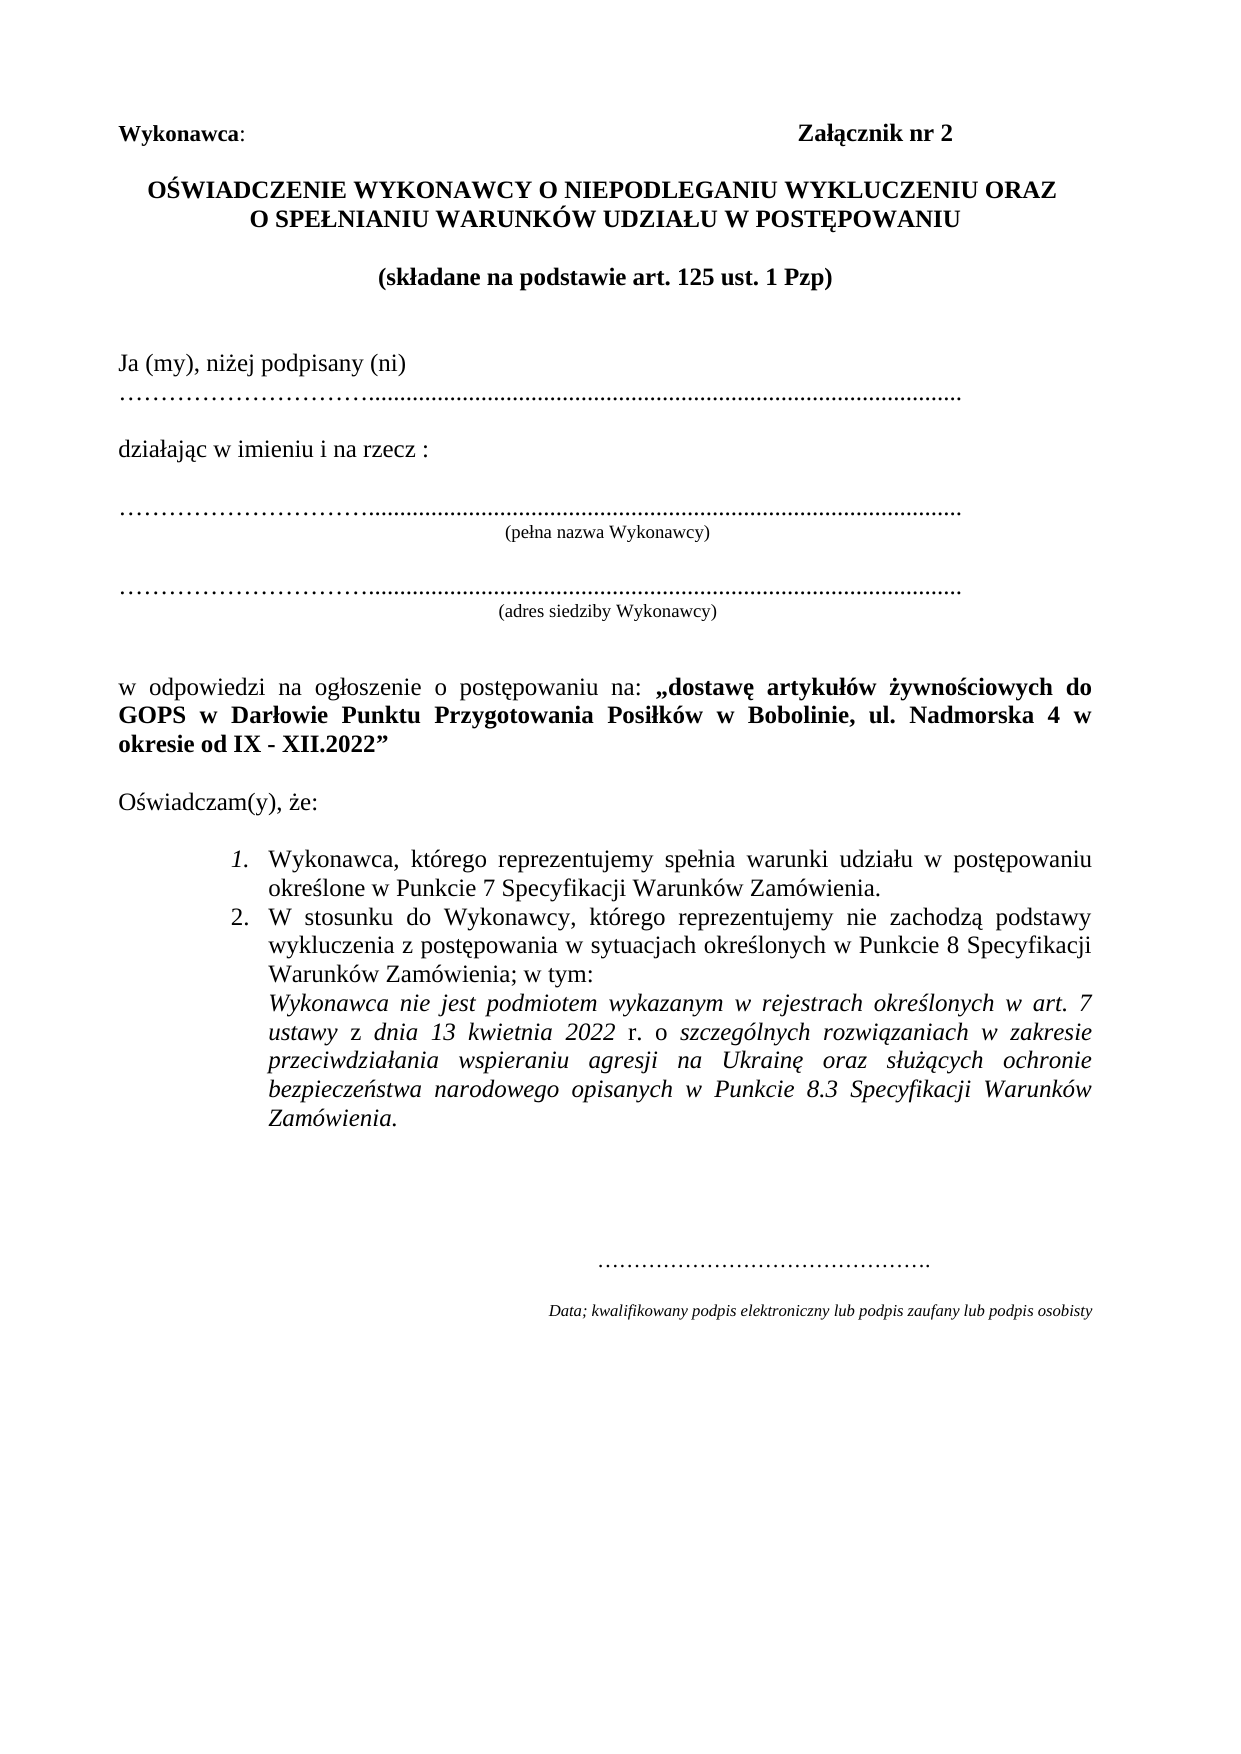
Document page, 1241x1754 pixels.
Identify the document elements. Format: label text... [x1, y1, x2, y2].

text (pełna nazwa Wykonawcy) [118, 521, 1092, 542]
text Ja (my), niżej podpisany (ni) …………………………............................................................................................... [118, 348, 1092, 406]
text Oświadczam(y), że: [118, 787, 1092, 815]
list Wykonawca, którego reprezentujemy spełnia warunki udziału w postępowaniu określone w Punkcie 7 Specyfikacji Warunków Zamówienia. [231, 844, 1092, 902]
text (składane na podstawie art. 125 ust. 1 Pzp) [118, 262, 1092, 291]
text Data; kwalifikowany podpis elektroniczny lub podpis zaufany lub podpis osobisty [118, 1301, 1092, 1320]
text …………………………............................................................................................... [118, 571, 1092, 600]
text działając w imieniu i na rzecz : [118, 434, 1092, 463]
text ………………………………………. [118, 1247, 930, 1272]
text Wykonawca: Załącznik nr 2 [118, 118, 1092, 147]
text …………………………............................................................................................... [118, 492, 1092, 521]
text (adres siedziby Wykonawcy) [118, 600, 1092, 621]
text OŚWIADCZENIE WYKONAWCY O NIEPODLEGANIU WYKLUCZENIU ORAZ O SPEŁNIANIU WARUNKÓW UDZIAŁU W POSTĘPOWANIU [118, 176, 1092, 233]
list Wykonawca nie jest podmiotem wykazanym w rejestrach określonych w art. 7 ustawy z dnia 13 kwietnia 2022 r. o szczególnych rozwiązaniach w zakresie przeciwdziałania wspieraniu agresji na Ukrainę oraz służących ochronie bezpieczeństwa narodowego opisanych w Punkcie 8.3 Specyfikacji Warunków Zamówienia. [268, 988, 1092, 1132]
list W stosunku do Wykonawcy, którego reprezentujemy nie zachodzą podstawy wykluczenia z postępowania w sytuacjach określonych w Punkcie 8 Specyfikacji Warunków Zamówienia; w tym: [231, 902, 1092, 988]
text w odpowiedzi na ogłoszenie o postępowaniu na: „dostawę artykułów żywnościowych do GOPS w Darłowie Punktu Przygotowania Posiłków w Bobolinie, ul. Nadmorska 4 w okresie od IX - XII.2022” [118, 672, 1092, 758]
